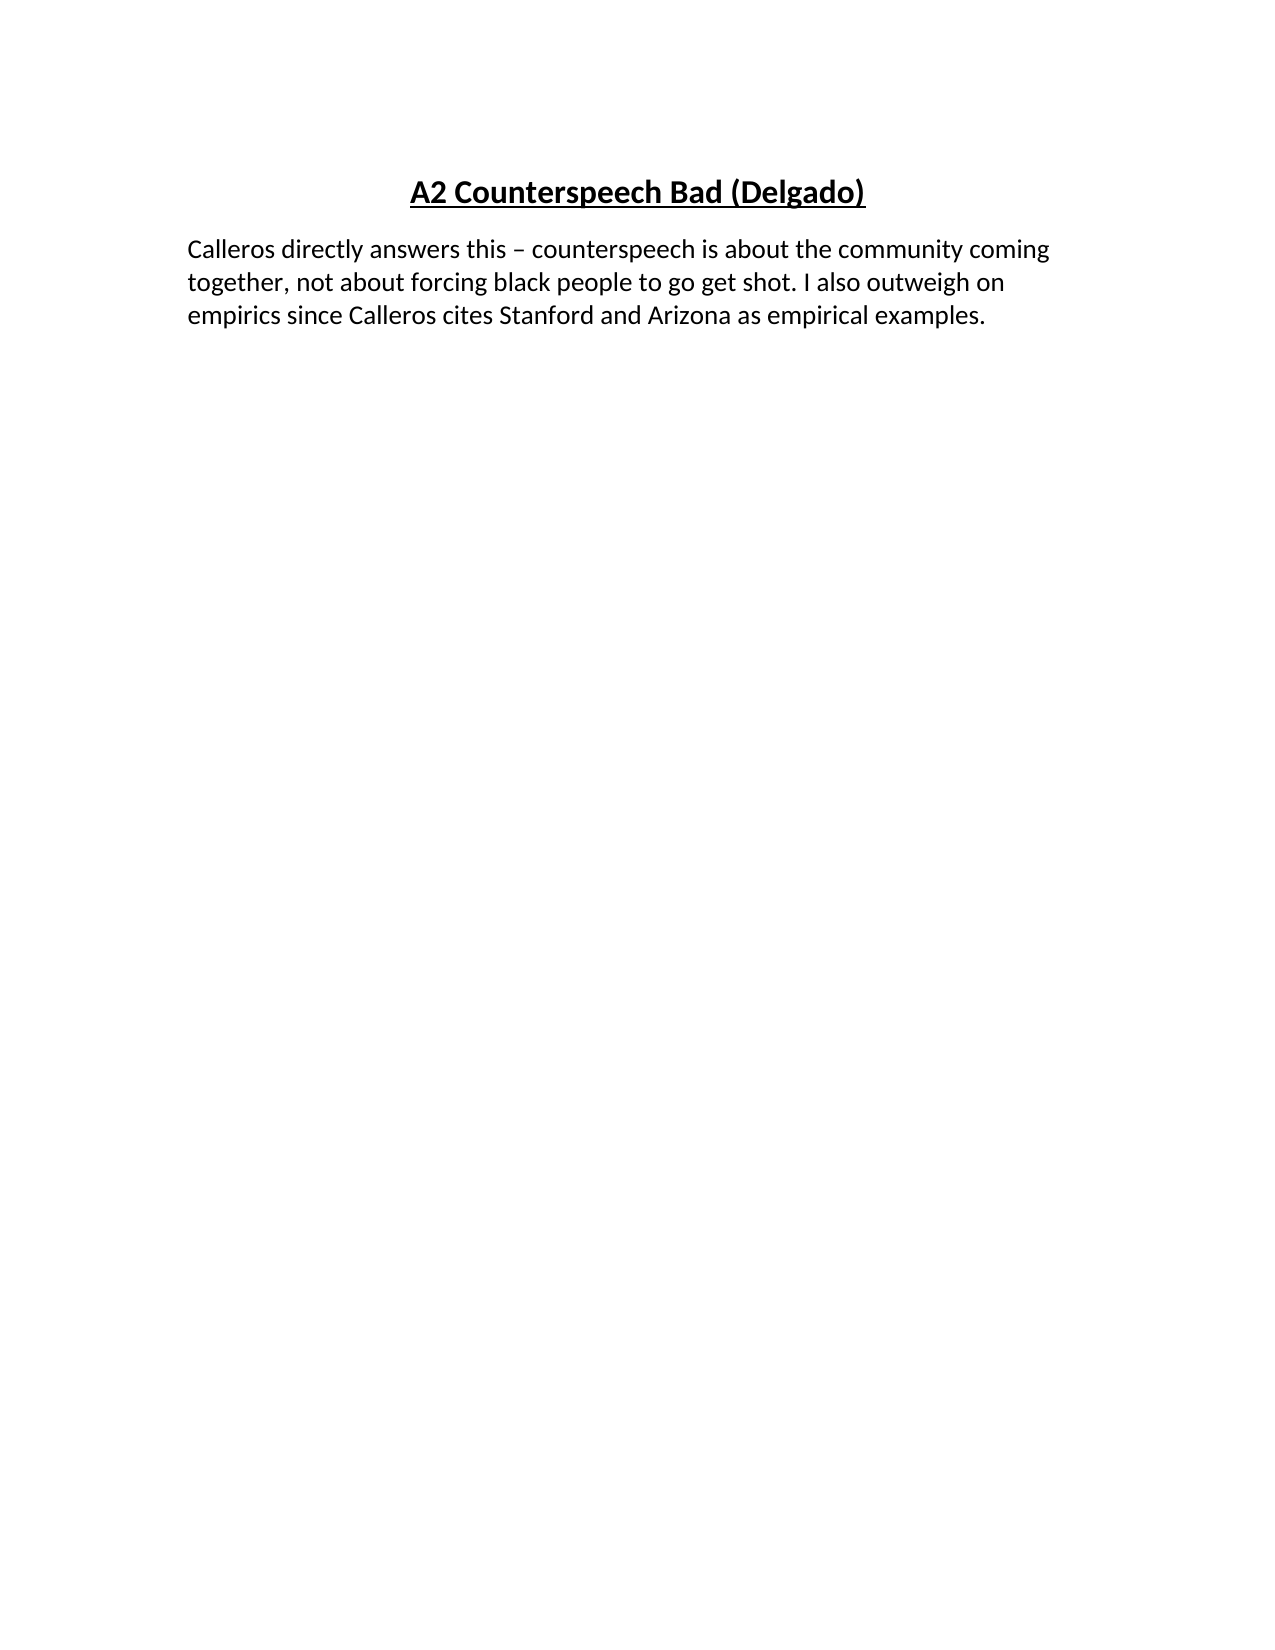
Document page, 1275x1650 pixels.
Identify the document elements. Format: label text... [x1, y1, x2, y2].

subtitle A2 Counterspeech Bad (Delgado) [187, 171, 1087, 212]
subtitle Calleros directly answers this – counterspeech is about the community coming together, not about forcing black people to go get shot. I also outweigh on empirics since Calleros cites Stanford and Arizona as empirical examples. [187, 232, 1087, 331]
